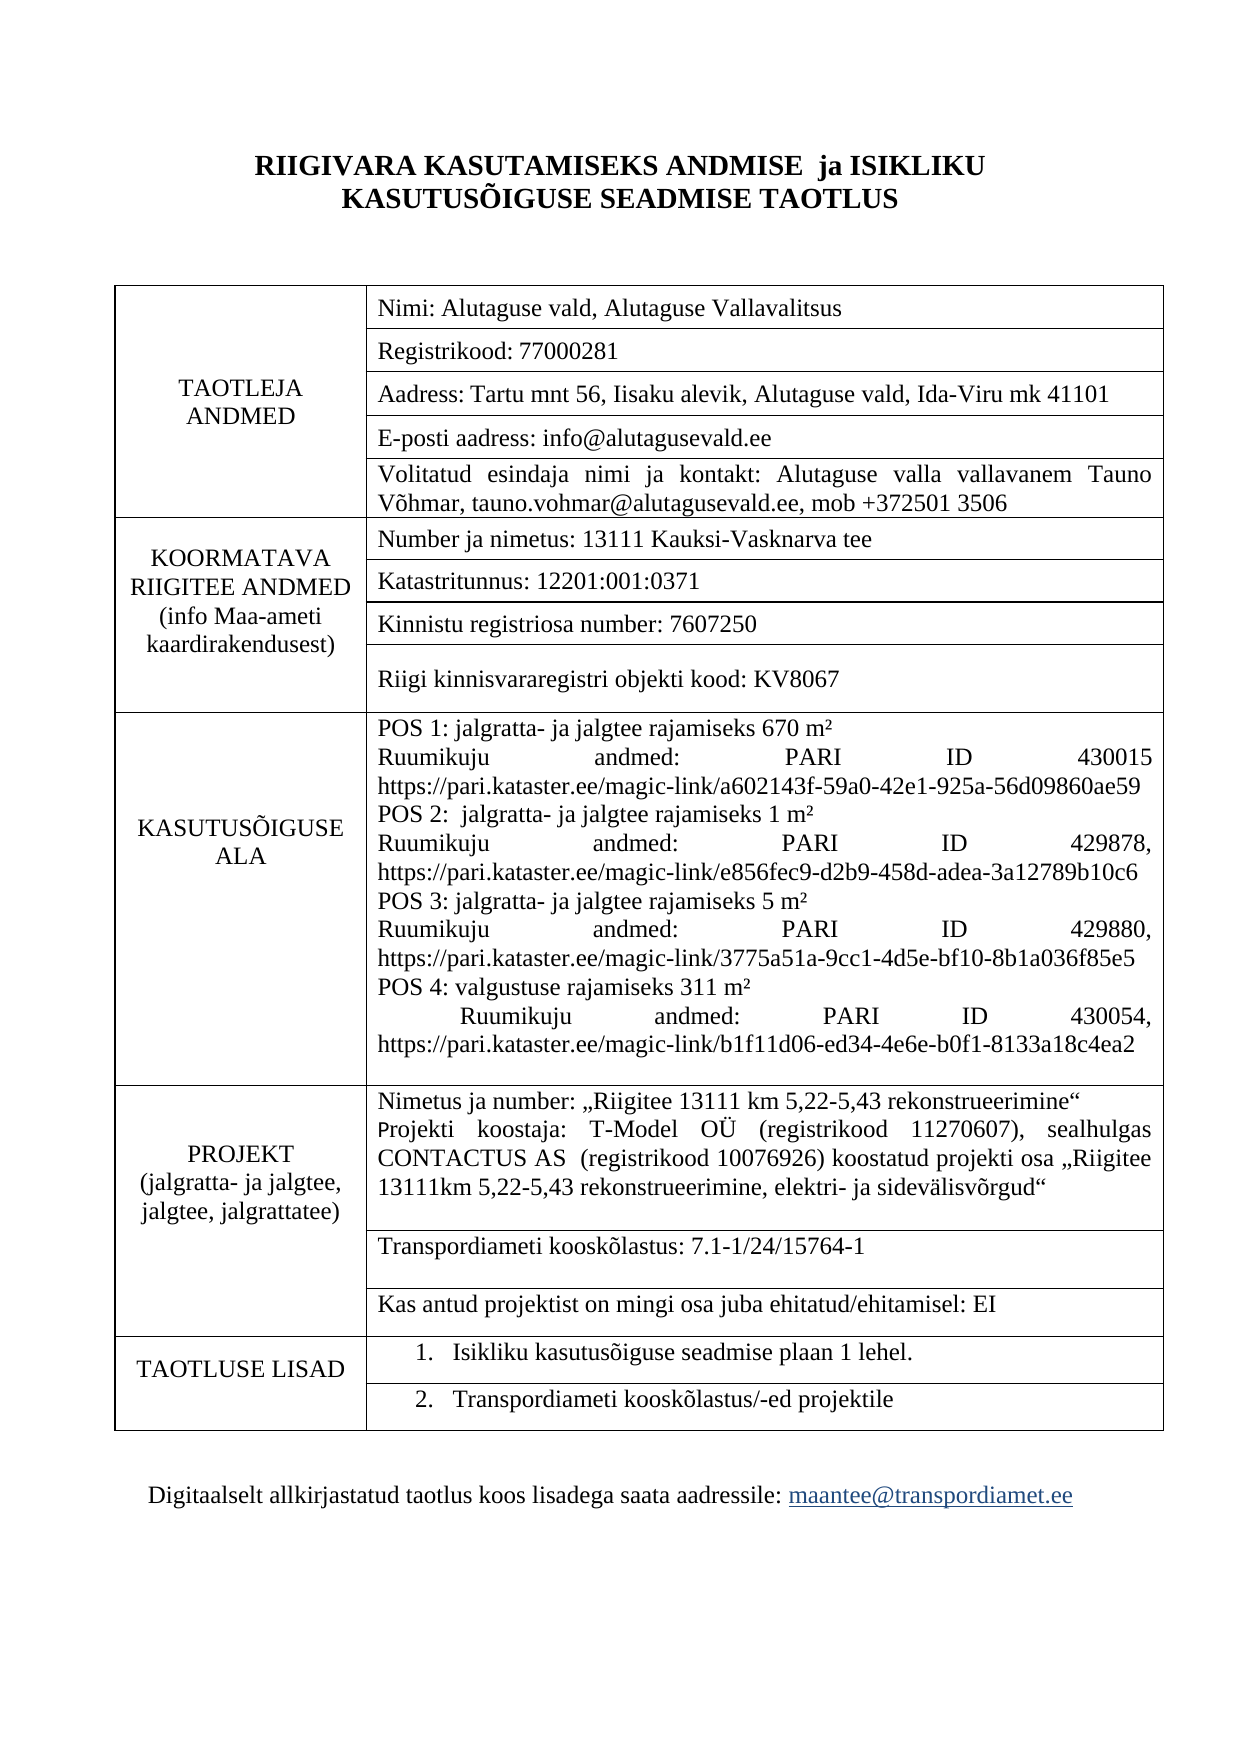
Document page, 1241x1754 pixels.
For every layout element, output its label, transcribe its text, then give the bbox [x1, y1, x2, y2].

table_cell Volitatud esindaja nimi ja kontakt: Alutaguse valla vallavanem Tauno Võhmar, tauno.vohmar@alutagusevald.ee, mob +372501 3506 [367, 459, 1163, 517]
text Digitaalselt allkirjastatud taotlus koos lisadega saata aadressile: maantee@transpordiamet.ee [148, 1481, 1093, 1509]
table_cell POS 1: jalgratta- ja jalgtee rajamiseks 670 m² Ruumikuju andmed: PARI ID 430015 https://pari.kataster.ee/magic-link/a602143f-59a0-42e1-925a-56d09860ae59 POS 2: jalgratta- ja jalgtee rajamiseks 1 m² Ruumikuju andmed: PARI ID 429878, https://pari.kataster.ee/magic-link/e856fec9-d2b9-458d-adea-3a12789b10c6 POS 3: jalgratta- ja jalgtee rajamiseks 5 m² Ruumikuju andmed: PARI ID 429880, https://pari.kataster.ee/magic-link/3775a51a-9cc1-4d5e-bf10-8b1a036f85e5 POS 4: valgustuse rajamiseks 311 m² Ruumikuju andmed: PARI ID 430054, https://pari.kataster.ee/magic-link/b1f11d06-ed34-4e6e-b0f1-8133a18c4ea2 [367, 713, 1163, 1085]
table_cell KASUTUSÕIGUSE ALA [116, 713, 366, 1085]
table_cell Aadress: Tartu mnt 56, Iisaku alevik, Alutaguse vald, Ida-Viru mk 41101 [367, 372, 1163, 415]
table_cell Transpordiameti kooskõlastus/-ed projektile [367, 1384, 1163, 1430]
table_header TAOTLEJA ANDMED [116, 286, 366, 517]
table_cell TAOTLUSE LISAD [116, 1337, 366, 1430]
table_cell Riigi kinnisvararegistri objekti kood: KV8067 [367, 645, 1163, 712]
table_cell Nimetus ja number: „Riigitee 13111 km 5,22-5,43 rekonstrueerimine“ Projekti koostaja: T-Model OÜ (registrikood 11270607), sealhulgas CONTACTUS AS (registrikood 10076926) koostatud projekti osa „Riigitee 13111km 5,22-5,43 rekonstrueerimine, elektri- ja sidevälisvõrgud“ [367, 1086, 1163, 1230]
text RIIGIVARA KASUTAMISEKS ANDMISE ja ISIKLIKU KASUTUSÕIGUSE SEADMISE TAOTLUS [148, 148, 1093, 215]
table_cell PROJEKT (jalgratta- ja jalgtee, jalgtee, jalgrattatee) [116, 1086, 366, 1336]
table_cell Number ja nimetus: 13111 Kauksi-Vasknarva tee [367, 518, 1163, 559]
table_cell Katastritunnus: 12201:001:0371 [367, 560, 1163, 601]
table_cell KOORMATAVA RIIGITEE ANDMED (info Maa-ameti kaardirakendusest) [116, 518, 366, 712]
table_header Nimi: Alutaguse vald, Alutaguse Vallavalitsus [367, 286, 1163, 328]
table_cell E-posti aadress: info@alutagusevald.ee [367, 416, 1163, 458]
table_cell Kinnistu registriosa number: 7607250 [367, 603, 1163, 644]
table_cell Isikliku kasutusõiguse seadmise plaan 1 lehel. [367, 1337, 1163, 1383]
table_cell Transpordiameti kooskõlastus: 7.1-1/24/15764-1 [367, 1231, 1163, 1288]
table_cell Kas antud projektist on mingi osa juba ehitatud/ehitamisel: EI [367, 1289, 1163, 1336]
table_cell Registrikood: 77000281 [367, 329, 1163, 371]
